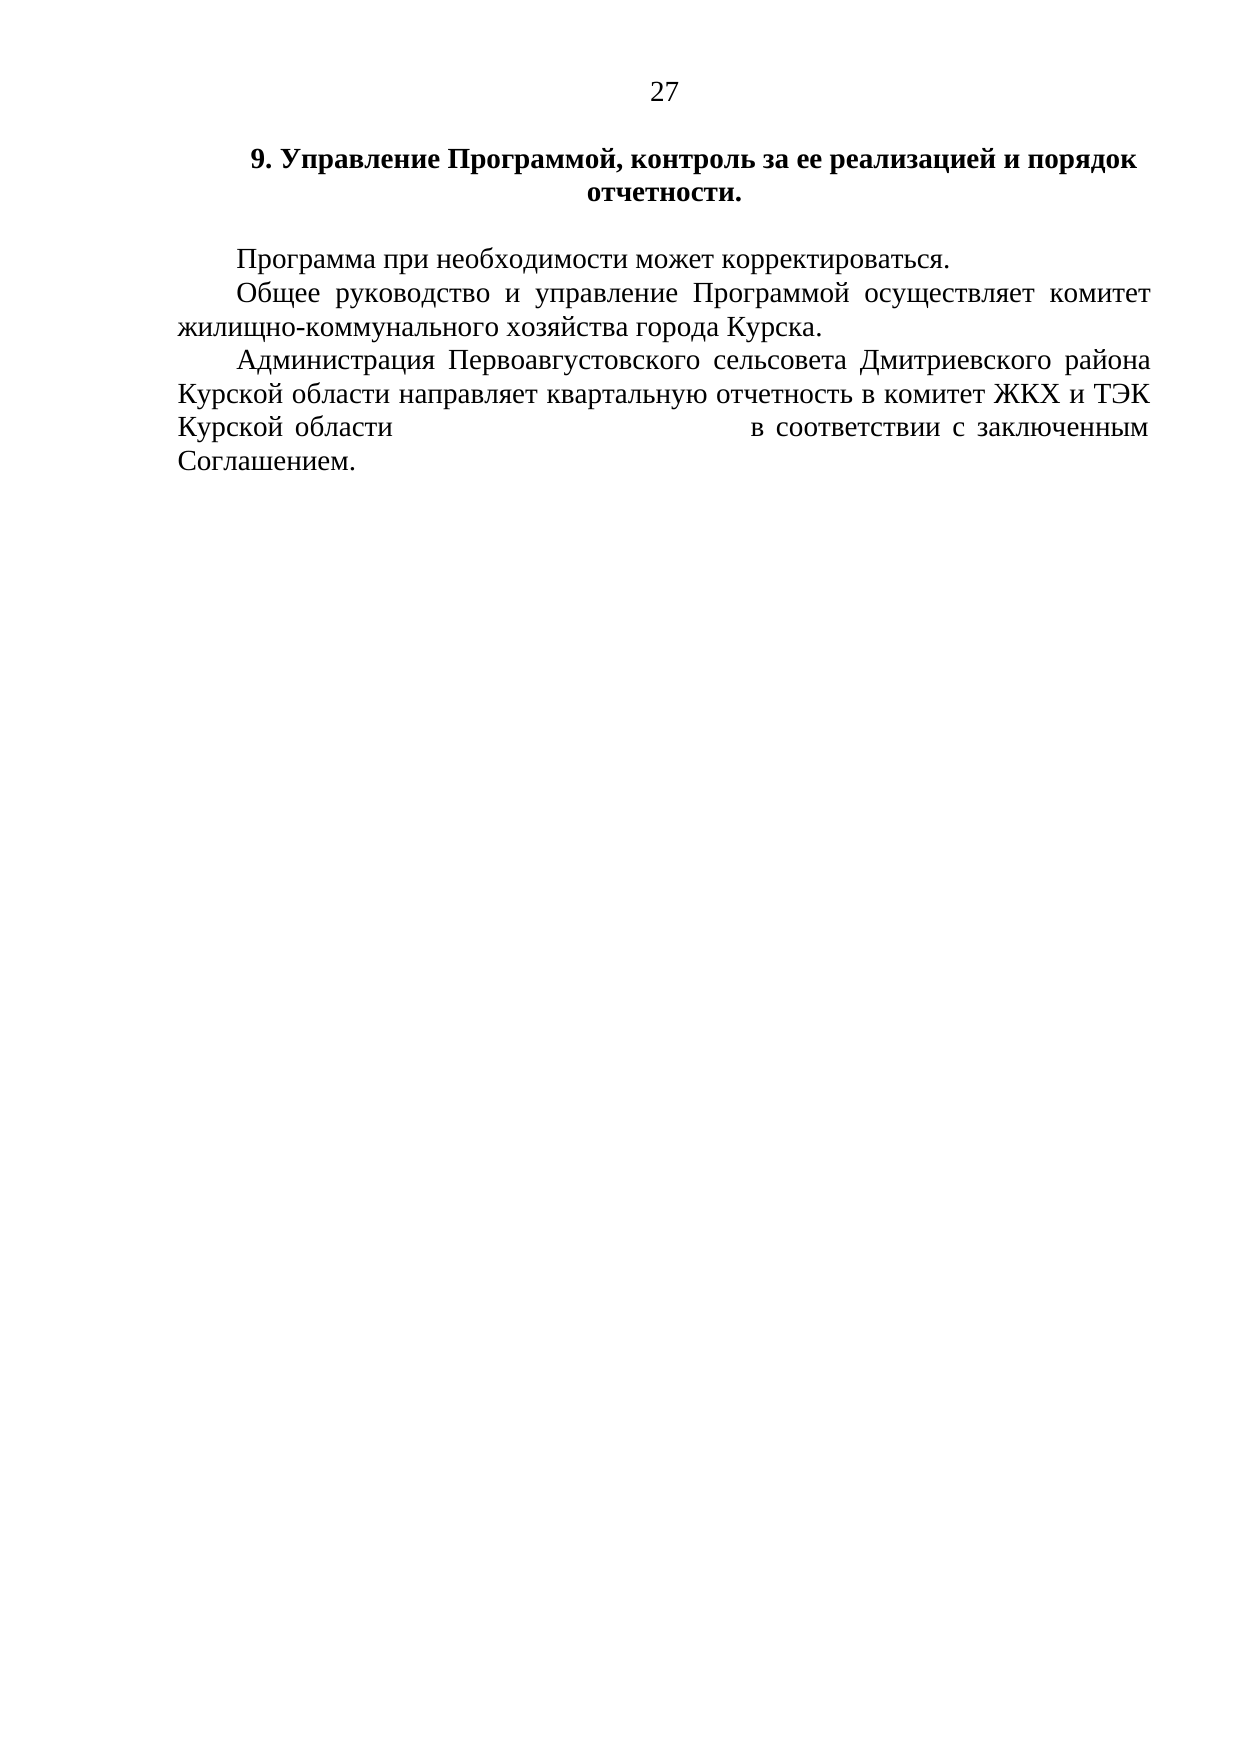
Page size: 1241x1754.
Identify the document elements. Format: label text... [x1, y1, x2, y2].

text Общее руководство и управление Программой осуществляет комитет жилищно-коммунального хозяйства города Курска. [177, 275, 1152, 342]
text Программа при необходимости может корректироваться. [177, 242, 1152, 275]
text Администрация Первоавгустовского сельсовета Дмитриевского района Курской области направляет квартальную отчетность в комитет ЖКХ и ТЭК Курской области в соответствии с заключенным Соглашением. [177, 342, 1152, 476]
text 9. Управление Программой, контроль за ее реализацией и порядок отчетности. [177, 141, 1152, 208]
